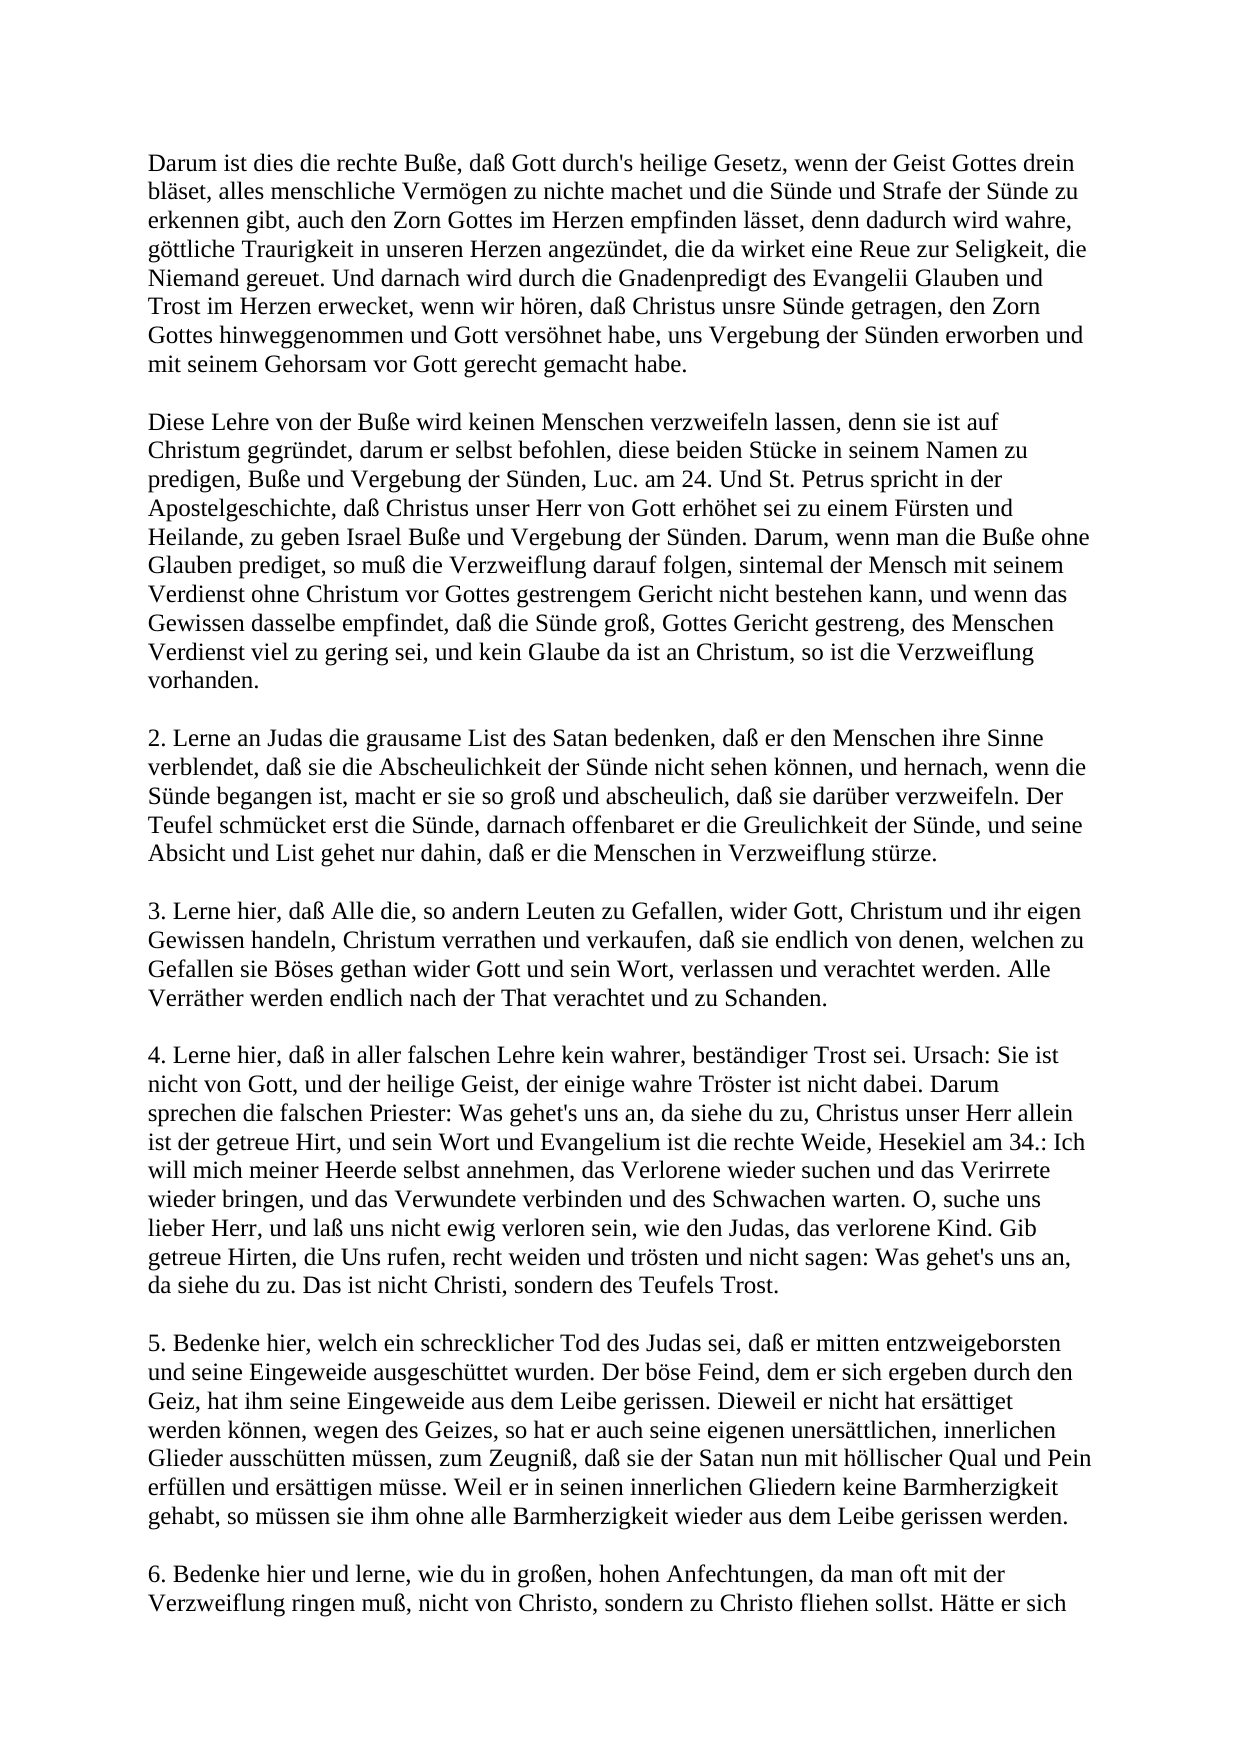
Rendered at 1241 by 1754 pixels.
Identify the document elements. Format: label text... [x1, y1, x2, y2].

text 4. Lerne hier, daß in aller falschen Lehre kein wahrer, beständiger Trost sei. Ursach: Sie ist nicht von Gott, und der heilige Geist, der einige wahre Tröster ist nicht dabei. Darum sprechen die falschen Priester: Was gehet's uns an, da siehe du zu, Christus unser Herr allein ist der getreue Hirt, und sein Wort und Evangelium ist die rechte Weide, Hesekiel am 34.: Ich will mich meiner Heerde selbst annehmen, das Verlorene wieder suchen und das Verirrete wieder bringen, und das Verwundete verbinden und des Schwachen warten. O, suche uns lieber Herr, und laß uns nicht ewig verloren sein, wie den Judas, das verlorene Kind. Gib getreue Hirten, die Uns rufen, recht weiden und trösten und nicht sagen: Was gehet's uns an, da siehe du zu. Das ist nicht Christi, sondern des Teufels Trost. [148, 1041, 1093, 1299]
text 2. Lerne an Judas die grausame List des Satan bedenken, daß er den Menschen ihre Sinne verblendet, daß sie die Abscheulichkeit der Sünde nicht sehen können, und hernach, wenn die Sünde begangen ist, macht er sie so groß und abscheulich, daß sie darüber verzweifeln. Der Teufel schmücket erst die Sünde, darnach offenbaret er die Greulichkeit der Sünde, und seine Absicht und List gehet nur dahin, daß er die Menschen in Verzweiflung stürze. [148, 723, 1093, 867]
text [148, 1559, 1093, 1616]
text Darum ist dies die rechte Buße, daß Gott durch's heilige Gesetz, wenn der Geist Gottes drein bläset, alles menschliche Vermögen zu nichte machet und die Sünde und Strafe der Sünde zu erkennen gibt, auch den Zorn Gottes im Herzen empfinden lässet, denn dadurch wird wahre, göttliche Traurigkeit in unseren Herzen angezündet, die da wirket eine Reue zur Seligkeit, die Niemand gereuet. Und darnach wird durch die Gnadenpredigt des Evangelii Glauben und Trost im Herzen erwecket, wenn wir hören, daß Christus unsre Sünde getragen, den Zorn Gottes hinweggenommen und Gott versöhnet habe, uns Vergebung der Sünden erworben und mit seinem Gehorsam vor Gott gerecht gemacht habe. [148, 148, 1093, 378]
text 3. Lerne hier, daß Alle die, so andern Leuten zu Gefallen, wider Gott, Christum und ihr eigen Gewissen handeln, Christum verrathen und verkaufen, daß sie endlich von denen, welchen zu Gefallen sie Böses gethan wider Gott und sein Wort, verlassen und verachtet werden. Alle Verräther werden endlich nach der That verachtet und zu Schanden. [148, 896, 1093, 1011]
text 5. Bedenke hier, welch ein schrecklicher Tod des Judas sei, daß er mitten entzweigeborsten und seine Eingeweide ausgeschüttet wurden. Der böse Feind, dem er sich ergeben durch den Geiz, hat ihm seine Eingeweide aus dem Leibe gerissen. Dieweil er nicht hat ersättiget werden können, wegen des Geizes, so hat er auch seine eigenen unersättlichen, innerlichen Glieder ausschütten müssen, zum Zeugniß, daß sie der Satan nun mit höllischer Qual und Pein erfüllen und ersättigen müsse. Weil er in seinen innerlichen Gliedern keine Barmherzigkeit gehabt, so müssen sie ihm ohne alle Barmherzigkeit wieder aus dem Leibe gerissen werden. [148, 1328, 1093, 1530]
text Diese Lehre von der Buße wird keinen Menschen verzweifeln lassen, denn sie ist auf Christum gegründet, darum er selbst befohlen, diese beiden Stücke in seinem Namen zu predigen, Buße und Vergebung der Sünden, Luc. am 24. Und St. Petrus spricht in der Apostelgeschichte, daß Christus unser Herr von Gott erhöhet sei zu einem Fürsten und Heilande, zu geben Israel Buße und Vergebung der Sünden. Darum, wenn man die Buße ohne Glauben prediget, so muß die Verzweiflung darauf folgen, sintemal der Mensch mit seinem Verdienst ohne Christum vor Gottes gestrengem Gericht nicht bestehen kann, und wenn das Gewissen dasselbe empfindet, daß die Sünde groß, Gottes Gericht gestreng, des Menschen Verdienst viel zu gering sei, und kein Glaube da ist an Christum, so ist die Verzweiflung vorhanden. [148, 407, 1093, 694]
